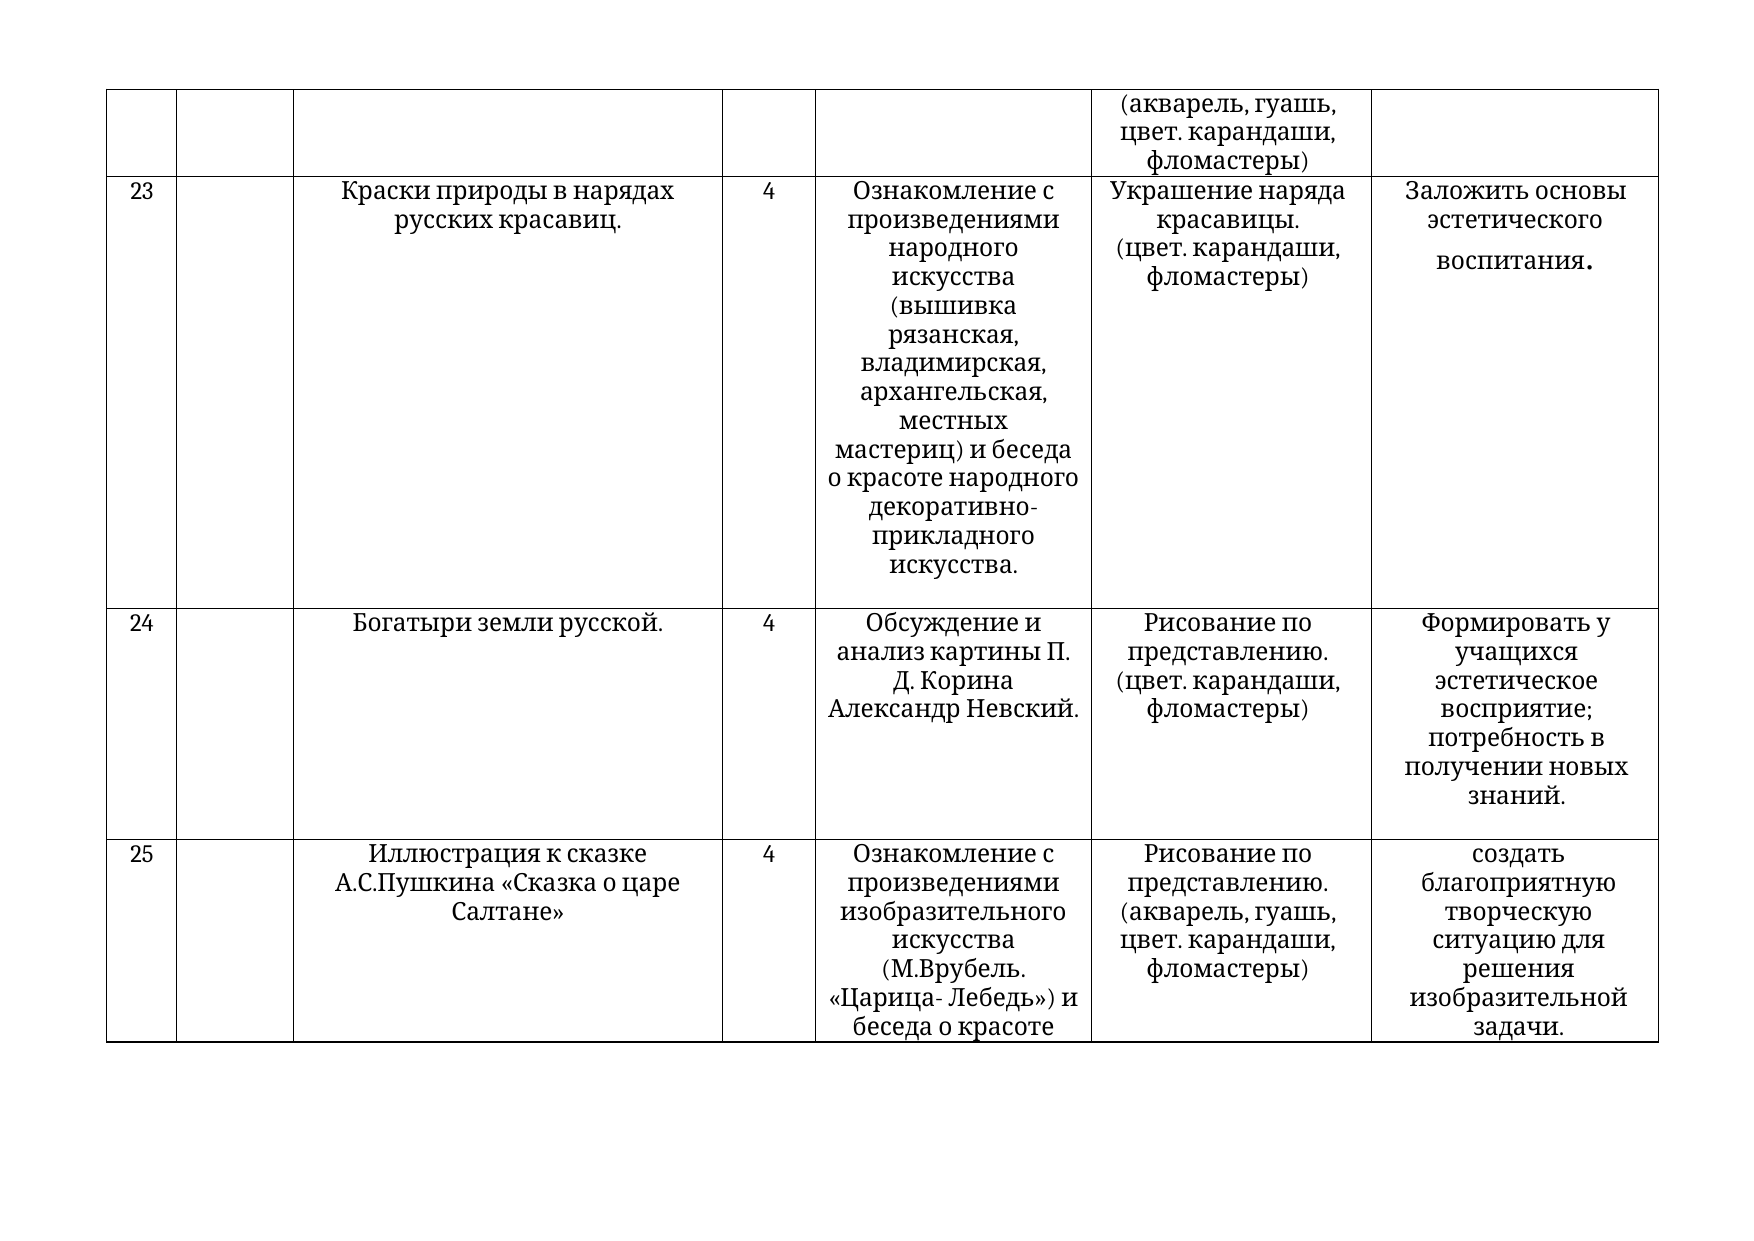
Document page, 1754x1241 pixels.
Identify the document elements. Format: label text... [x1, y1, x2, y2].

table_cell Формировать у учащихся эстетическое восприятие; потребность в получении новых знаний. [1372, 609, 1658, 839]
table_cell Ознакомление с произведениями народного искусства (вышивка рязанская, владимирская, архангельская, местных мастериц) и беседа о красоте народного декоративно- прикладного искусства. [816, 177, 1091, 608]
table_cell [816, 90, 1091, 176]
table_cell [177, 840, 293, 1041]
table_cell 4 [723, 840, 815, 1041]
table_cell Краски природы в нарядах русских красавиц. [294, 177, 722, 608]
table_cell 24 [107, 609, 176, 839]
table_cell 23 [107, 177, 176, 608]
table_cell [177, 609, 293, 839]
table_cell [1092, 90, 1371, 176]
table_cell 25 [107, 840, 176, 1041]
table_cell 4 [723, 609, 815, 839]
table_cell Украшение наряда красавицы. (цвет. карандаши, фломастеры) [1092, 177, 1371, 608]
table_cell 4 [723, 90, 815, 176]
table_cell 22 [107, 90, 176, 176]
table_cell Обсуждение и анализ картины П. Д. Корина Александр Невский. [816, 609, 1091, 839]
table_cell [294, 90, 722, 176]
table_cell Богатыри земли русской. [294, 609, 722, 839]
table_cell [177, 90, 293, 176]
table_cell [1372, 840, 1658, 1041]
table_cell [1092, 840, 1371, 1041]
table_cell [816, 840, 1091, 1041]
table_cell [294, 840, 722, 1041]
table_cell Заложить основы эстетического воспитания. [1372, 177, 1658, 608]
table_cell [1372, 90, 1658, 176]
table_cell [177, 177, 293, 608]
table_cell 4 [723, 177, 815, 608]
table_cell Рисование по представлению. (цвет. карандаши, фломастеры) [1092, 609, 1371, 839]
